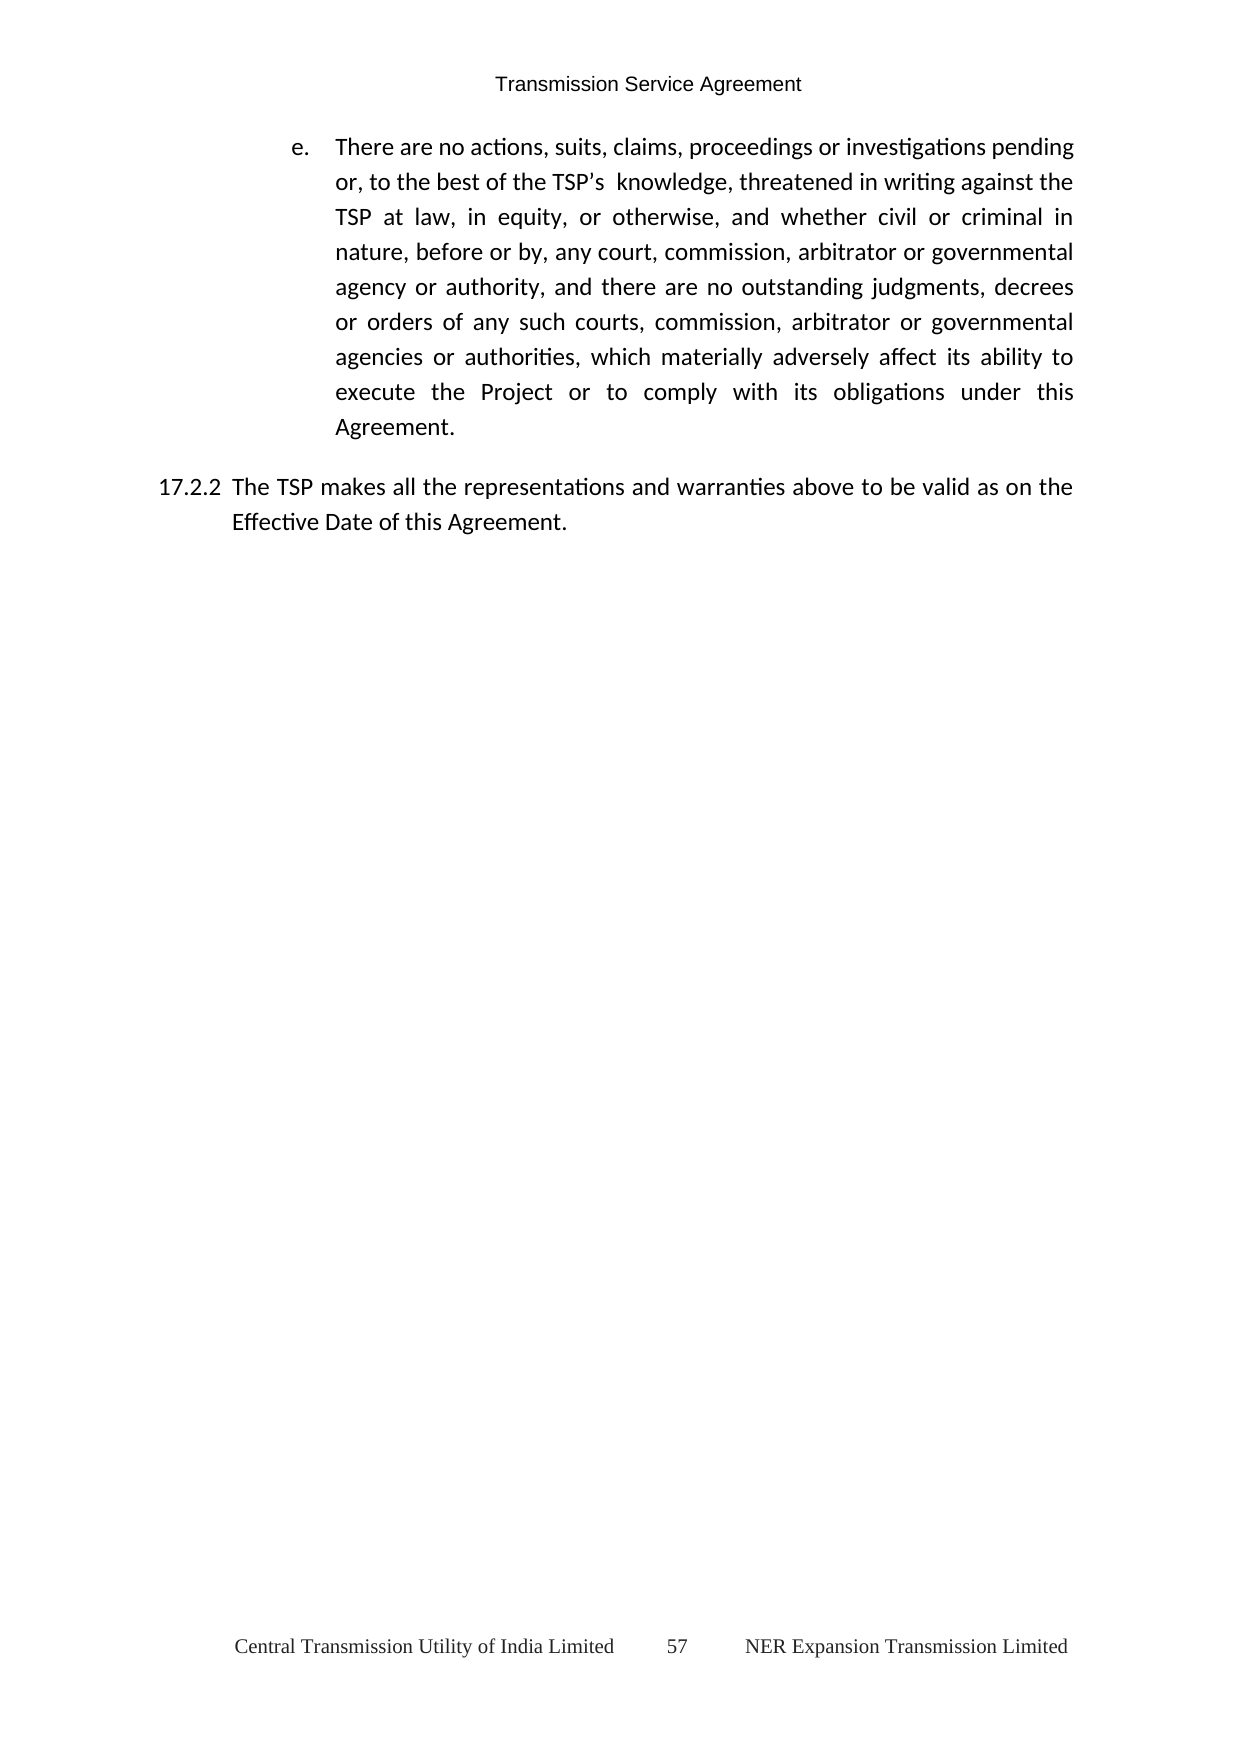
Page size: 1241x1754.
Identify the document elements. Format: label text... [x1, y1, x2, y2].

subtitle The TSP makes all the representations and warranties above to be valid as on the Effective Date of this Agreement. [158, 471, 1075, 537]
list There are no actions, suits, claims, proceedings or investigations pending or, to the best of the TSP’s knowledge, threatened in writing against the TSP at law, in equity, or otherwise, and whether civil or criminal in nature, before or by, any court, commission, arbitrator or governmental agency or authority, and there are no outstanding judgments, decrees or orders of any such courts, commission, arbitrator or governmental agencies or authorities, which materially adversely affect its ability to execute the Project or to comply with its obligations under this Agreement. [291, 131, 1075, 442]
